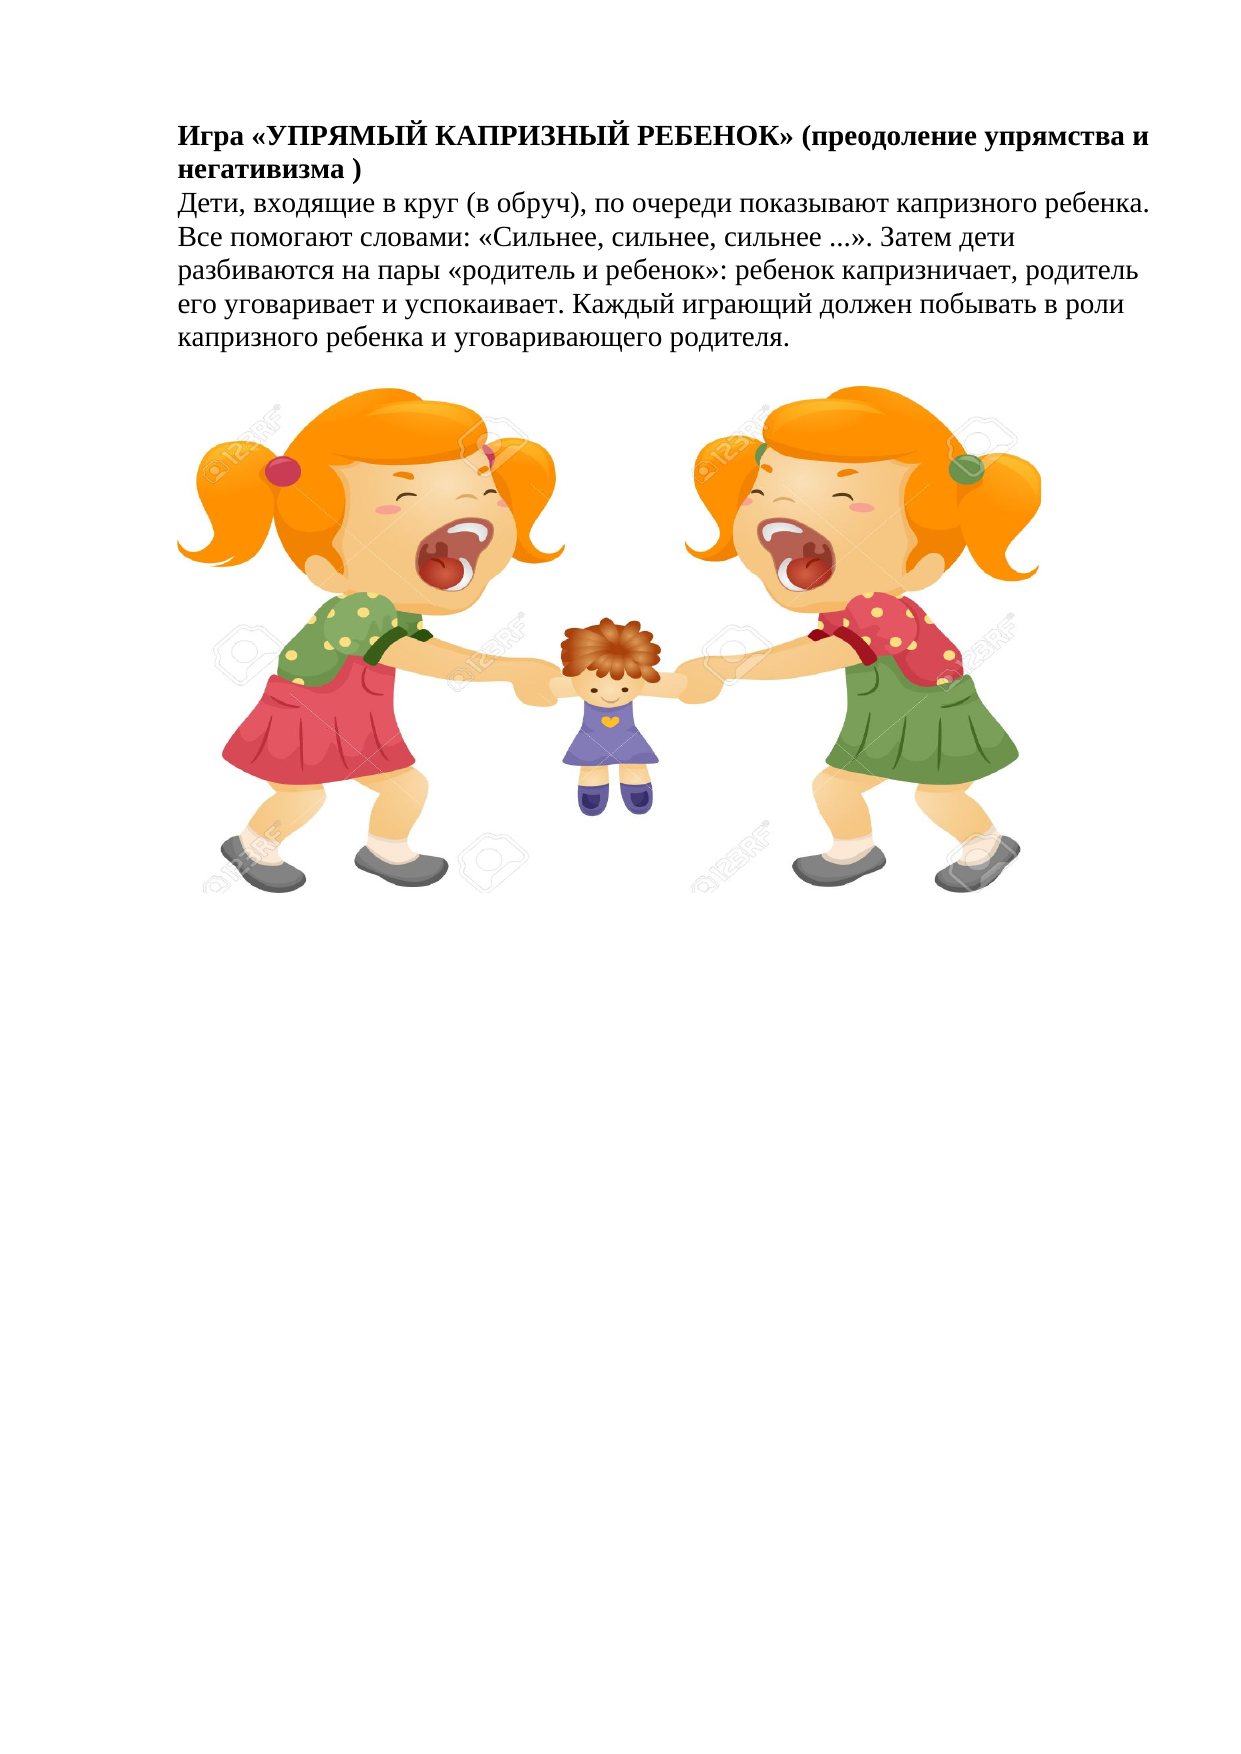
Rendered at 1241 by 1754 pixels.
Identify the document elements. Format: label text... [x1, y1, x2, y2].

text Игра «УПРЯМЫЙ КАПРИЗНЫЙ РЕБЕНОК» (преодоление упрямства и негативизма ) [177, 118, 1152, 185]
picture [177, 386, 1042, 893]
text Дети, входящие в круг (в обруч), по очереди показывают капризного ребенка. Все помогают словами: «Сильнее, сильнее, сильнее ...». Затем дети разбиваются на пары «родитель и ребенок»: ребенок капризничает, родитель его уговаривает и успокаивает. Каждый играющий должен побывать в роли капризного ребенка и уговаривающего родителя. [177, 185, 1152, 353]
